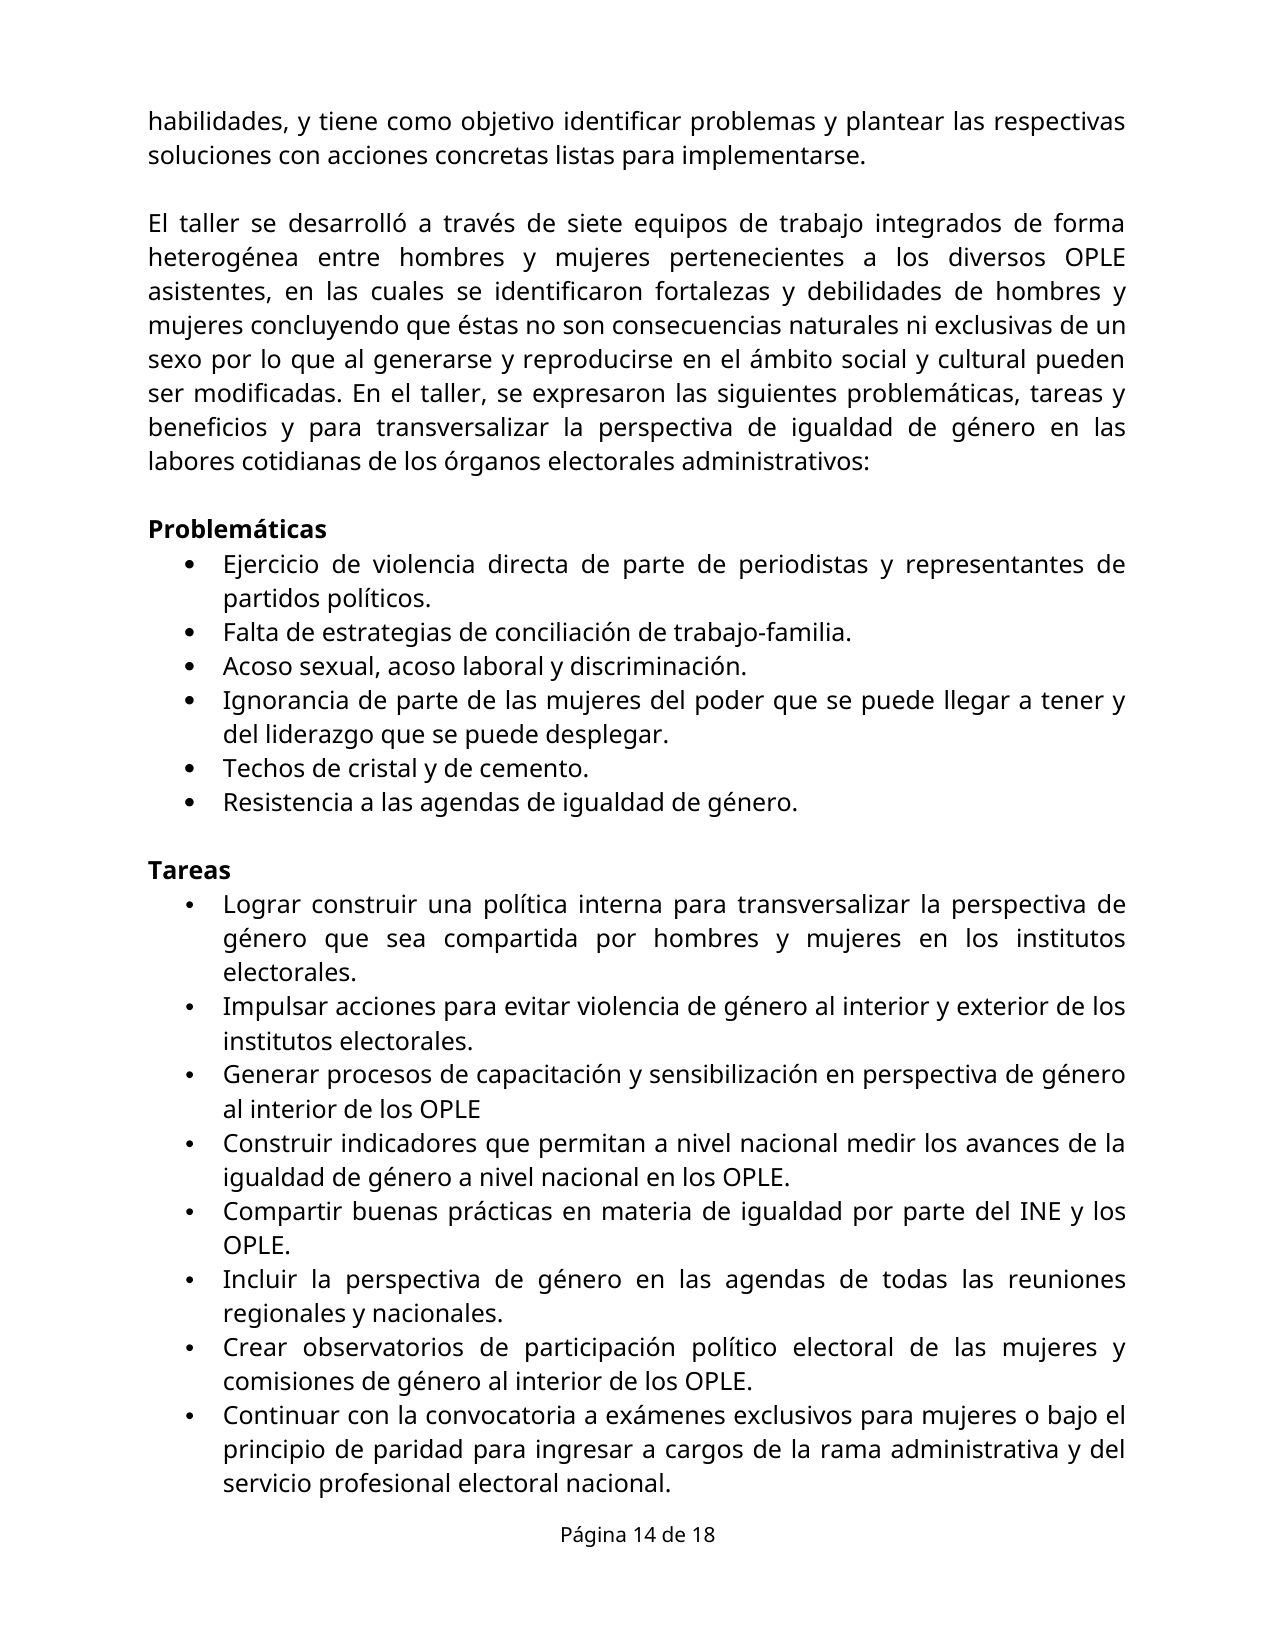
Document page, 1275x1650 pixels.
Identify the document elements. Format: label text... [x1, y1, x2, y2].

list Impulsar acciones para evitar violencia de género al interior y exterior de los institutos electorales. [185, 989, 1127, 1057]
list Ignorancia de parte de las mujeres del poder que se puede llegar a tener y del liderazgo que se puede desplegar. [185, 682, 1127, 751]
list Crear observatorios de participación político electoral de las mujeres y comisiones de género al interior de los OPLE. [185, 1330, 1127, 1398]
list Techos de cristal y de cemento. [185, 751, 1127, 785]
list Acoso sexual, acoso laboral y discriminación. [185, 648, 1127, 682]
list Continuar con la convocatoria a exámenes exclusivos para mujeres o bajo el principio de paridad para ingresar a cargos de la rama administrativa y del servicio profesional electoral nacional. [185, 1398, 1127, 1500]
list Generar procesos de capacitación y sensibilización en perspectiva de género al interior de los OPLE [185, 1057, 1127, 1125]
text El taller se desarrolló a través de siete equipos de trabajo integrados de forma heterogénea entre hombres y mujeres pertenecientes a los diversos OPLE asistentes, en las cuales se identificaron fortalezas y debilidades de hombres y mujeres concluyendo que éstas no son consecuencias naturales ni exclusivas de un sexo por lo que al generarse y reproducirse en el ámbito social y cultural pueden ser modificadas. En el taller, se expresaron las siguientes problemáticas, tareas y beneficios y para transversalizar la perspectiva de igualdad de género en las labores cotidianas de los órganos electorales administrativos: [148, 206, 1127, 478]
list Ejercicio de violencia directa de parte de periodistas y representantes de partidos políticos. [185, 546, 1127, 614]
list Falta de estrategias de conciliación de trabajo-familia. [185, 614, 1127, 648]
text Tareas [148, 853, 1127, 887]
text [148, 103, 1127, 172]
list Incluir la perspectiva de género en las agendas de todas las reuniones regionales y nacionales. [185, 1262, 1127, 1330]
list Construir indicadores que permitan a nivel nacional medir los avances de la igualdad de género a nivel nacional en los OPLE. [185, 1125, 1127, 1193]
list Resistencia a las agendas de igualdad de género. [185, 785, 1127, 819]
list Compartir buenas prácticas en materia de igualdad por parte del INE y los OPLE. [185, 1193, 1127, 1262]
text Problemáticas [148, 512, 1127, 546]
list Lograr construir una política interna para transversalizar la perspectiva de género que sea compartida por hombres y mujeres en los institutos electorales. [185, 887, 1127, 989]
